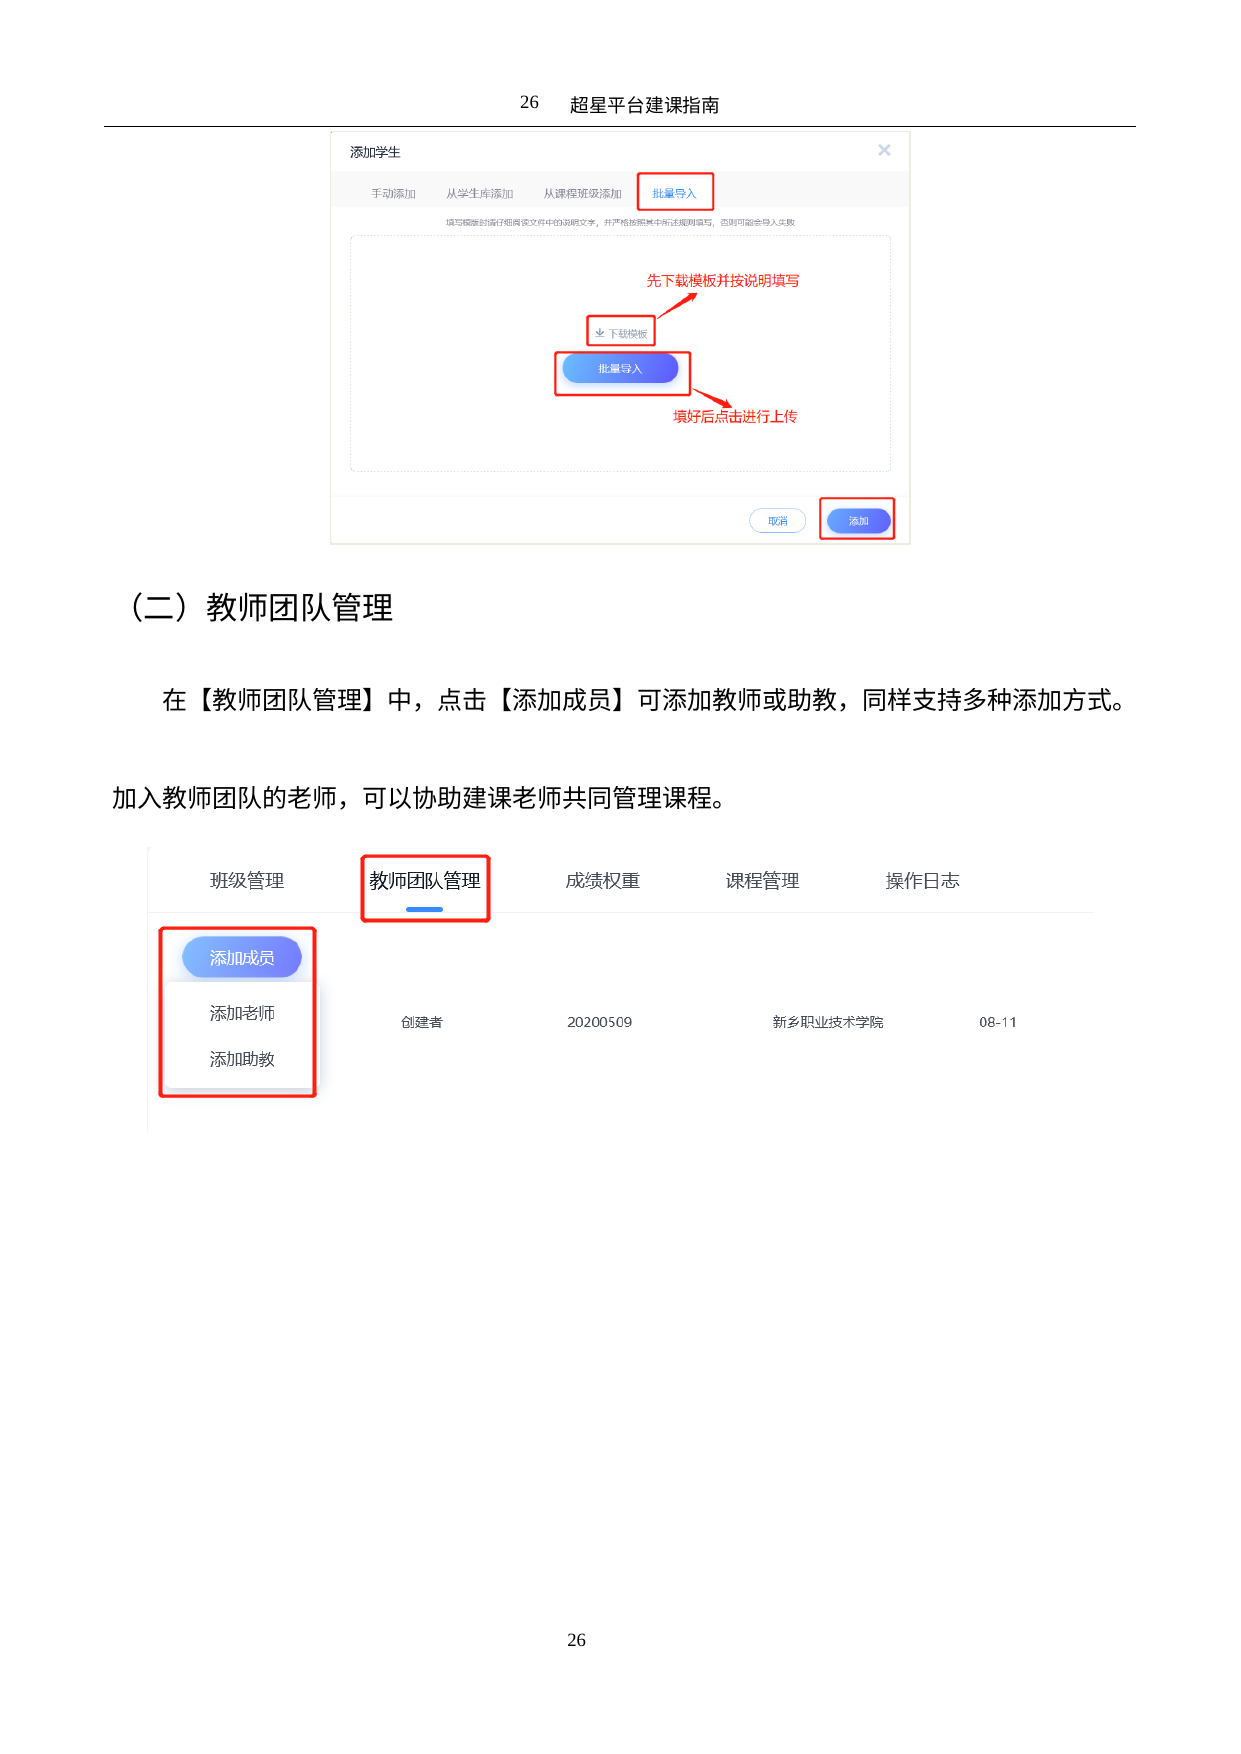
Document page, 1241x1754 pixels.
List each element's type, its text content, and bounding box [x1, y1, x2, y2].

picture [147, 847, 1094, 1133]
text 在【教师团队管理】中，点击【添加成员】可添加教师或助教，同样支持多种添加方式。加入教师团队的老师，可以协助建课老师共同管理课程。 [112, 666, 1128, 829]
subtitle （二）教师团队管理 [112, 573, 1128, 638]
picture [331, 132, 909, 543]
